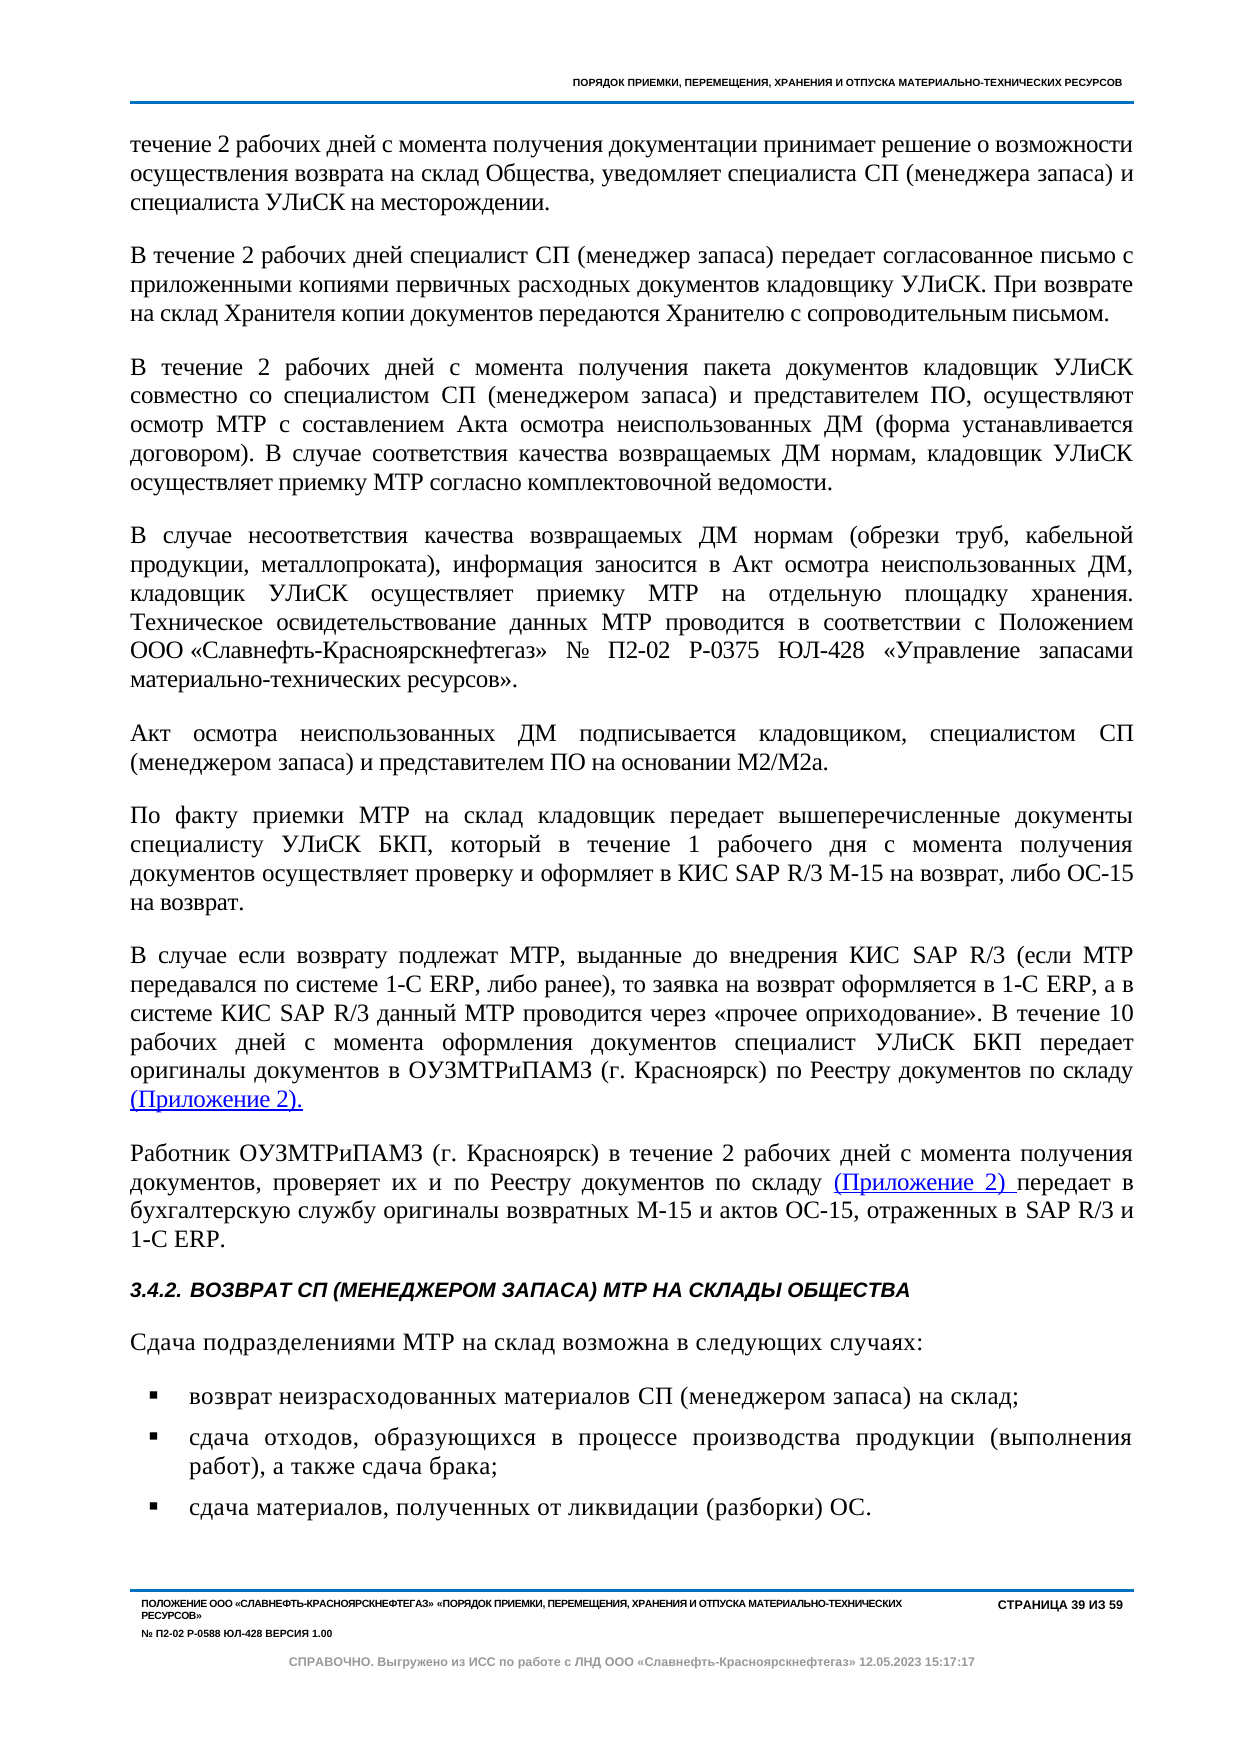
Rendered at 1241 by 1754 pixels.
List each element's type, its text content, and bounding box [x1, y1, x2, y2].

list сдача материалов, полученных от ликвидации (разборки) ОС. [148, 1492, 1134, 1521]
text Акт осмотра неиспользованных ДМ подписывается кладовщиком, специалистом СП (менеджером запаса) и представителем ПО на основании М2/М2а. [130, 718, 1134, 776]
text Сдача подразделениями МТР на склад возможна в следующих случаях: [130, 1327, 1134, 1356]
text В течение 2 рабочих дней специалист СП (менеджер запаса) передает согласованное письмо с приложенными копиями первичных расходных документов кладовщику УЛиСК. При возврате на склад Хранителя копии документов передаются Хранителю с сопроводительным письмом. [130, 241, 1134, 327]
text В случае если возврату подлежат МТР, выданные до внедрения КИС SAP R/3 (если МТР передавался по системе 1-С ERP, либо ранее), то заявка на возврат оформляется в 1-С ERP, а в системе КИС SAP R/3 данный МТР проводится через «прочее оприходование». В течение 10 рабочих дней с момента оформления документов специалист УЛиСК БКП передает оригиналы документов в ОУЗМТРиПАМЗ (г. Красноярск) по Реестру документов по складу (Приложение 2). [130, 941, 1134, 1113]
list возврат неизрасходованных материалов СП (менеджером запаса) на склад; [148, 1381, 1134, 1409]
text В случае несоответствия качества возвращаемых ДМ нормам (обрезки труб, кабельной продукции, металлопроката), информация заносится в Акт осмотра неиспользованных ДМ, кладовщик УЛиСК осуществляет приемку МТР на отдельную площадку хранения. Техническое освидетельствование данных МТР проводится в соответствии с Положением ООО «Славнефть-Красноярскнефтегаз» № П2-02 Р-0375 ЮЛ-428 «Управление запасами материально-технических ресурсов». [130, 521, 1134, 693]
text Работник ОУЗМТРиПАМЗ (г. Красноярск) в течение 2 рабочих дней с момента получения документов, проверяет их и по Реестру документов по складу (Приложение 2) передает в бухгалтерскую службу оригиналы возвратных М-15 и актов ОС-15, отраженных в SAP R/3 и 1-С ERP. [130, 1138, 1134, 1253]
text В течение 2 рабочих дней с момента получения пакета документов кладовщик УЛиСК совместно со специалистом СП (менеджером запаса) и представителем ПО, осуществляют осмотр МТР с составлением Акта осмотра неиспользованных ДМ (форма устанавливается договором). В случае соответствия качества возвращаемых ДМ нормам, кладовщик УЛиСК осуществляет приемку МТР согласно комплектовочной ведомости. [130, 352, 1134, 496]
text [130, 129, 1134, 216]
list сдача отходов, образующихся в процессе производства продукции (выполнения работ), а также сдача брака; [148, 1422, 1134, 1479]
subtitle 3.4.2. ВОЗВРАТ СП (МЕНЕДЖЕРОМ ЗАПАСА) МТР НА СКЛАДЫ ОБЩЕСТВА [130, 1278, 1134, 1302]
text По факту приемки МТР на склад кладовщик передает вышеперечисленные документы специалисту УЛиСК БКП, который в течение 1 рабочего дня с момента получения документов осуществляет проверку и оформляет в КИС SAP R/3 М-15 на возврат, либо ОС-15 на возврат. [130, 801, 1134, 916]
